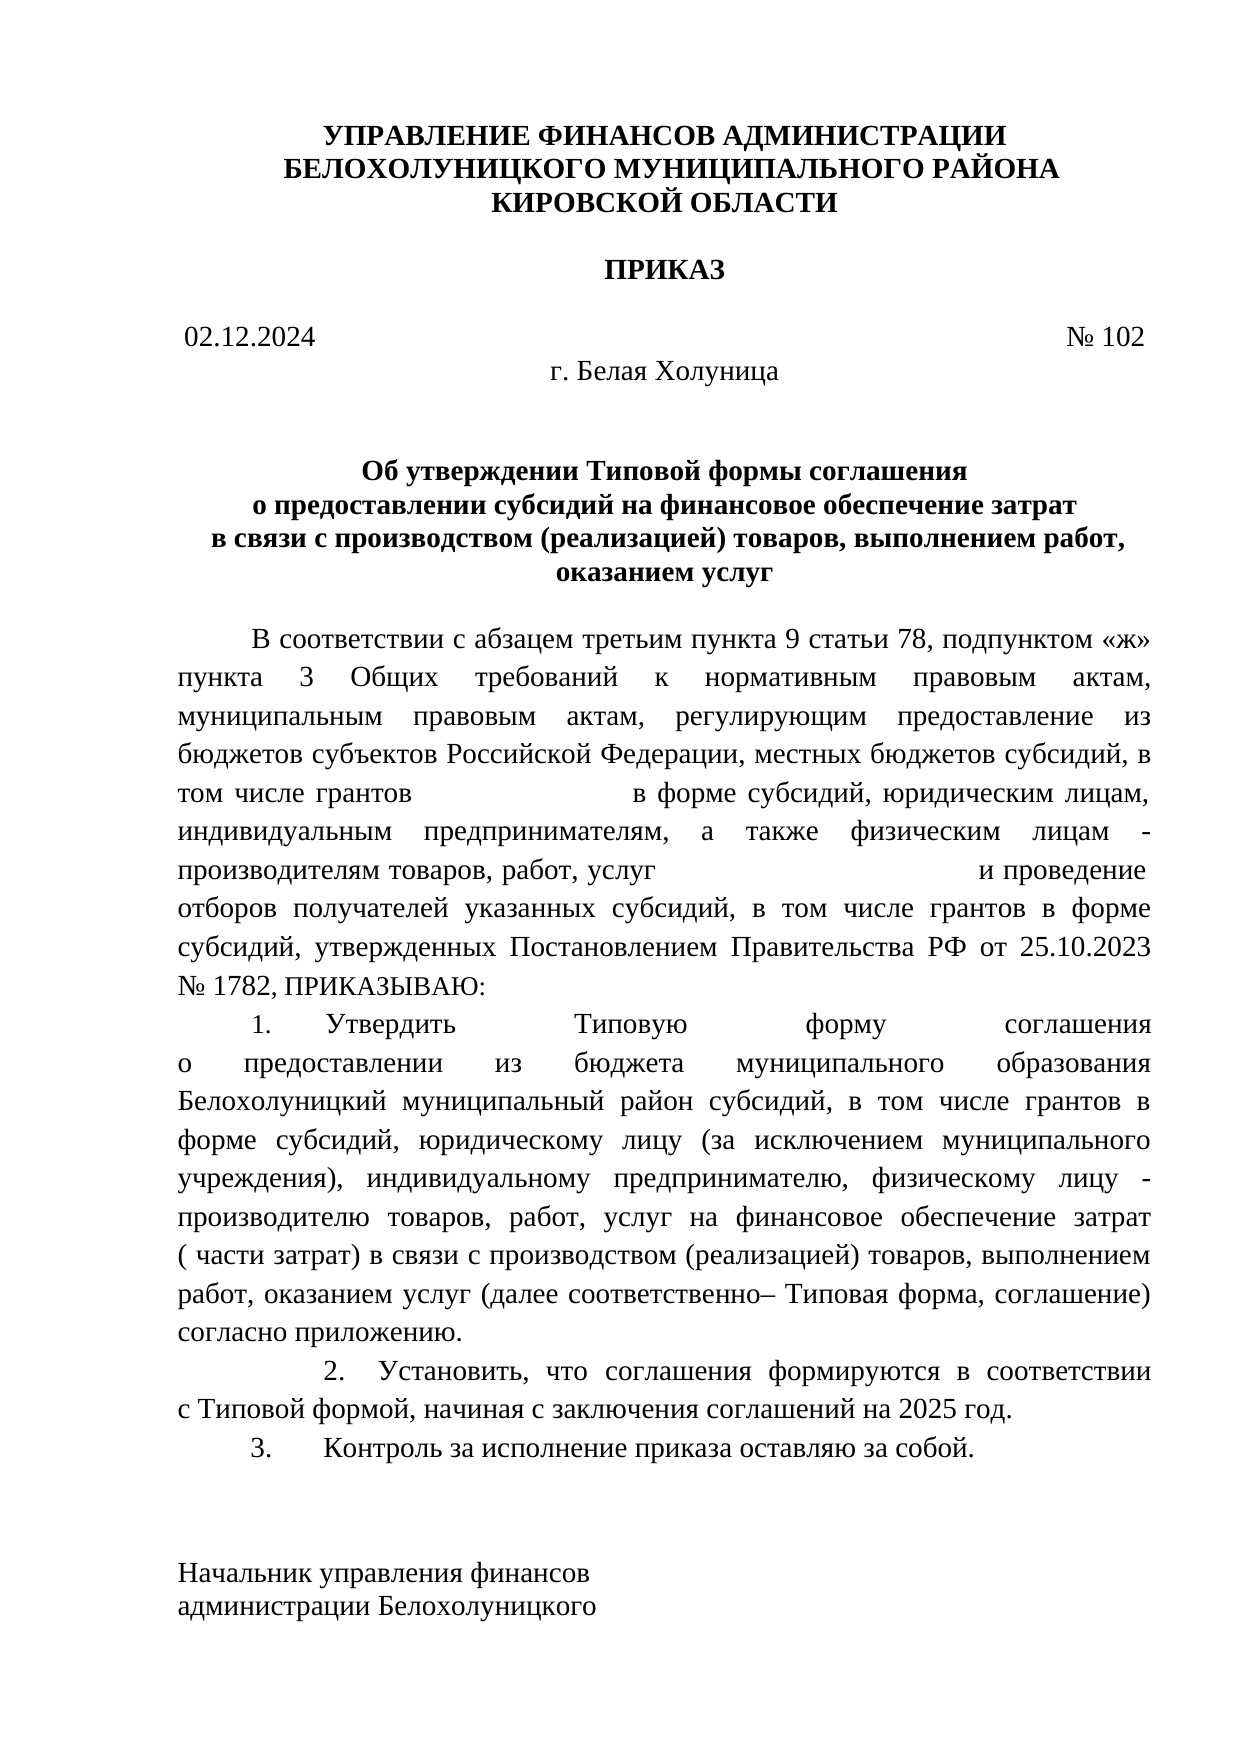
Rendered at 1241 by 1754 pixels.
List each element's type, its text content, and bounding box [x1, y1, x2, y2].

text 02.12.2024 № 102 г. Белая Холуница [177, 319, 1152, 386]
list Утвердить Типовую форму соглашения о предоставлении из бюджета муниципального образования Белохолуницкий муниципальный район субсидий, в том числе грантов в форме субсидий, юридическому лицу (за исключением муниципального учреждения), индивидуальному предпринимателю, физическому лицу - производителю товаров, работ, услуг на финансовое обеспечение затрат ( части затрат) в связи с производством (реализацией) товаров, выполнением работ, оказанием услуг (далее соответственно– Типовая форма, соглашение) согласно приложению. [177, 1006, 1152, 1348]
text в связи с производством (реализацией) товаров, выполнением работ, оказанием услуг [177, 521, 1152, 588]
text Начальник управления финансов [177, 1555, 1152, 1588]
text Об утверждении Типовой формы соглашения [177, 453, 1152, 487]
text о предоставлении субсидий на финансовое обеспечение затрат [177, 487, 1152, 521]
text КИРОВСКОЙ ОБЛАСТИ [177, 185, 1152, 219]
text 3. Контроль за исполнение приказа оставляю за собой. [177, 1430, 1152, 1464]
text Приказ [177, 252, 1152, 286]
text администрации Белохолуницкого [177, 1588, 1152, 1622]
text 2. Установить, что соглашения формируются в соответствии с Типовой формой, начиная с заключения соглашений на 2025 год. [177, 1353, 1152, 1425]
text УПРАВЛЕНИЕ финансов АДМИНИСТРАЦИИ [177, 118, 1152, 152]
text В соответствии с абзацем третьим пункта 9 статьи 78, подпунктом «ж» пункта 3 Общих требований к нормативным правовым актам, муниципальным правовым актам, регулирующим предоставление из бюджетов субъектов Российской Федерации, местных бюджетов субсидий, в том числе грантов в форме субсидий, юридическим лицам, индивидуальным предпринимателям, а также физическим лицам - производителям товаров, работ, услуг и проведение отборов получателей указанных субсидий, в том числе грантов в форме субсидий, утвержденных Постановлением Правительства РФ от 25.10.2023 № 1782, приказываю: [177, 621, 1152, 1001]
text белохолуницкого МУНИципального района [177, 152, 1152, 185]
